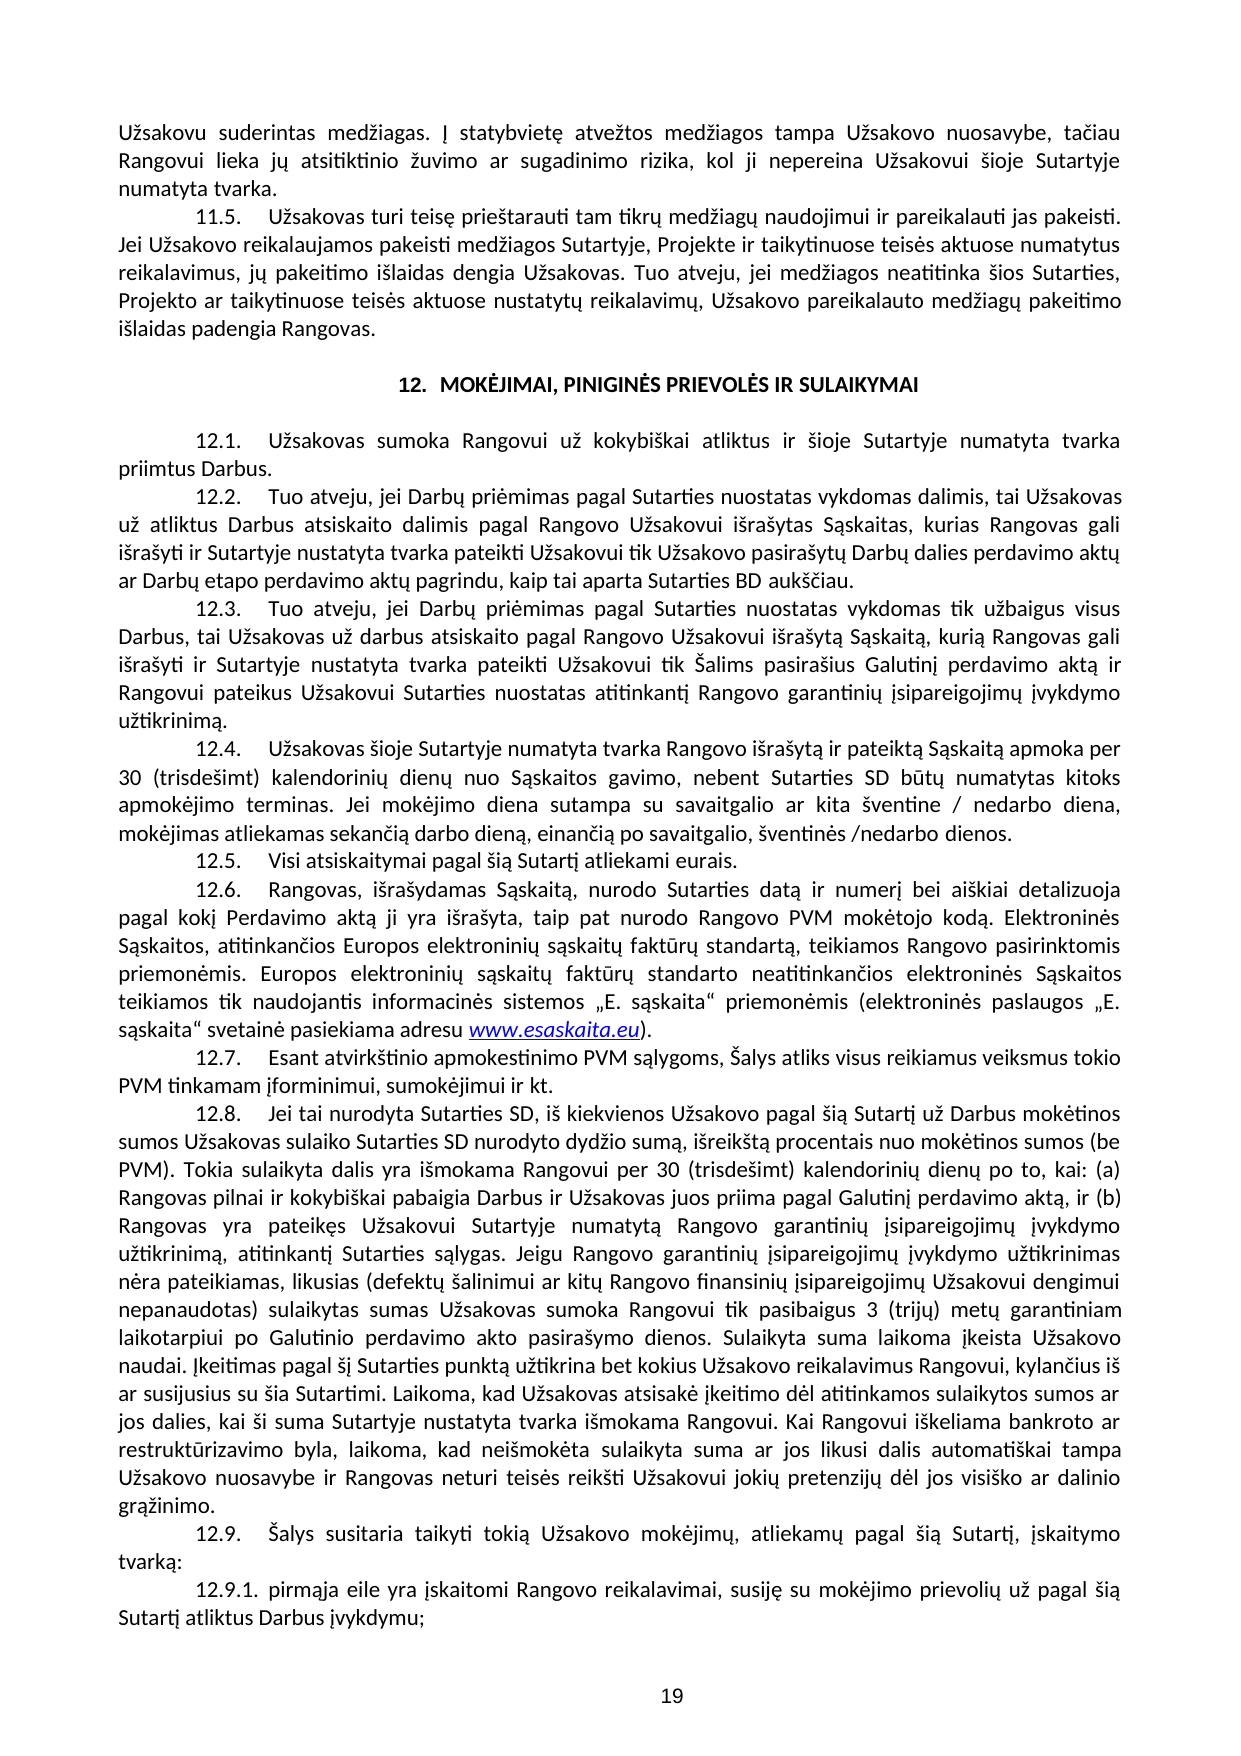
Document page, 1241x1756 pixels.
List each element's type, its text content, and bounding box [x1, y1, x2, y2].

list Jei tai nurodyta Sutarties SD, iš kiekvienos Užsakovo pagal šią Sutartį už Darbus mokėtinos sumos Užsakovas sulaiko Sutarties SD nurodyto dydžio sumą, išreikštą procentais nuo mokėtinos sumos (be PVM). Tokia sulaikyta dalis yra išmokama Rangovui per 30 (trisdešimt) kalendorinių dienų po to, kai: (a) Rangovas pilnai ir kokybiškai pabaigia Darbus ir Užsakovas juos priima pagal Galutinį perdavimo aktą, ir (b) Rangovas yra pateikęs Užsakovui Sutartyje numatytą Rangovo garantinių įsipareigojimų įvykdymo užtikrinimą, atitinkantį Sutarties sąlygas. Jeigu Rangovo garantinių įsipareigojimų įvykdymo užtikrinimas nėra pateikiamas, likusias (defektų šalinimui ar kitų Rangovo finansinių įsipareigojimų Užsakovui dengimui nepanaudotas) sulaikytas sumas Užsakovas sumoka Rangovui tik pasibaigus 3 (trijų) metų garantiniam laikotarpiui po Galutinio perdavimo akto pasirašymo dienos. Sulaikyta suma laikoma įkeista Užsakovo naudai. Įkeitimas pagal šį Sutarties punktą užtikrina bet kokius Užsakovo reikalavimus Rangovui, kylančius iš ar susijusius su šia Sutartimi. Laikoma, kad Užsakovas atsisakė įkeitimo dėl atitinkamos sulaikytos sumos ar jos dalies, kai ši suma Sutartyje nustatyta tvarka išmokama Rangovui. Kai Rangovui iškeliama bankroto ar restruktūrizavimo byla, laikoma, kad neišmokėta sulaikyta suma ar jos likusi dalis automatiškai tampa Užsakovo nuosavybe ir Rangovas neturi teisės reikšti Užsakovui jokių pretenzijų dėl jos visiško ar dalinio grąžinimo. [118, 1099, 1122, 1519]
subtitle MOKĖJIMAI, PINIGINĖS PRIEVOLĖS IR SULAIKYMAI [118, 370, 1122, 398]
list Rangovas, išrašydamas Sąskaitą, nurodo Sutarties datą ir numerį bei aiškiai detalizuoja pagal kokį Perdavimo aktą ji yra išrašyta, taip pat nurodo Rangovo PVM mokėtojo kodą. Elektroninės Sąskaitos, atitinkančios Europos elektroninių sąskaitų faktūrų standartą, teikiamos Rangovo pasirinktomis priemonėmis. Europos elektroninių sąskaitų faktūrų standarto neatitinkančios elektroninės Sąskaitos teikiamos tik naudojantis informacinės sistemos „E. sąskaita“ priemonėmis (elektroninės paslaugos „E. sąskaita“ svetainė pasiekiama adresu www.esaskaita.eu). [118, 875, 1122, 1043]
list Užsakovas turi teisę prieštarauti tam tikrų medžiagų naudojimui ir pareikalauti jas pakeisti. Jei Užsakovo reikalaujamos pakeisti medžiagos Sutartyje, Projekte ir taikytinuose teisės aktuose numatytus reikalavimus, jų pakeitimo išlaidas dengia Užsakovas. Tuo atveju, jei medžiagos neatitinka šios Sutarties, Projekto ar taikytinuose teisės aktuose nustatytų reikalavimų, Užsakovo pareikalauto medžiagų pakeitimo išlaidas padengia Rangovas. [118, 202, 1122, 342]
list Tuo atveju, jei Darbų priėmimas pagal Sutarties nuostatas vykdomas dalimis, tai Užsakovas už atliktus Darbus atsiskaito dalimis pagal Rangovo Užsakovui išrašytas Sąskaitas, kurias Rangovas gali išrašyti ir Sutartyje nustatyta tvarka pateikti Užsakovui tik Užsakovo pasirašytų Darbų dalies perdavimo aktų ar Darbų etapo perdavimo aktų pagrindu, kaip tai aparta Sutarties BD aukščiau. [118, 482, 1122, 594]
list Užsakovas sumoka Rangovui už kokybiškai atliktus ir šioje Sutartyje numatyta tvarka priimtus Darbus. [118, 426, 1122, 482]
list Šalys susitaria taikyti tokią Užsakovo mokėjimų, atliekamų pagal šią Sutartį, įskaitymo tvarką: [118, 1519, 1122, 1575]
list Esant atvirkštinio apmokestinimo PVM sąlygoms, Šalys atliks visus reikiamus veiksmus tokio PVM tinkamam įforminimui, sumokėjimui ir kt. [118, 1043, 1122, 1099]
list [118, 118, 1122, 202]
list Tuo atveju, jei Darbų priėmimas pagal Sutarties nuostatas vykdomas tik užbaigus visus Darbus, tai Užsakovas už darbus atsiskaito pagal Rangovo Užsakovui išrašytą Sąskaitą, kurią Rangovas gali išrašyti ir Sutartyje nustatyta tvarka pateikti Užsakovui tik Šalims pasirašius Galutinį perdavimo aktą ir Rangovui pateikus Užsakovui Sutarties nuostatas atitinkantį Rangovo garantinių įsipareigojimų įvykdymo užtikrinimą. [118, 594, 1122, 734]
list Visi atsiskaitymai pagal šią Sutartį atliekami eurais. [118, 847, 1122, 875]
list pirmąja eile yra įskaitomi Rangovo reikalavimai, susiję su mokėjimo prievolių už pagal šią Sutartį atliktus Darbus įvykdymu; [118, 1575, 1122, 1631]
list Užsakovas šioje Sutartyje numatyta tvarka Rangovo išrašytą ir pateiktą Sąskaitą apmoka per 30 (trisdešimt) kalendorinių dienų nuo Sąskaitos gavimo, nebent Sutarties SD būtų numatytas kitoks apmokėjimo terminas. Jei mokėjimo diena sutampa su savaitgalio ar kita šventine / nedarbo diena, mokėjimas atliekamas sekančią darbo dieną, einančią po savaitgalio, šventinės /nedarbo dienos. [118, 734, 1122, 847]
